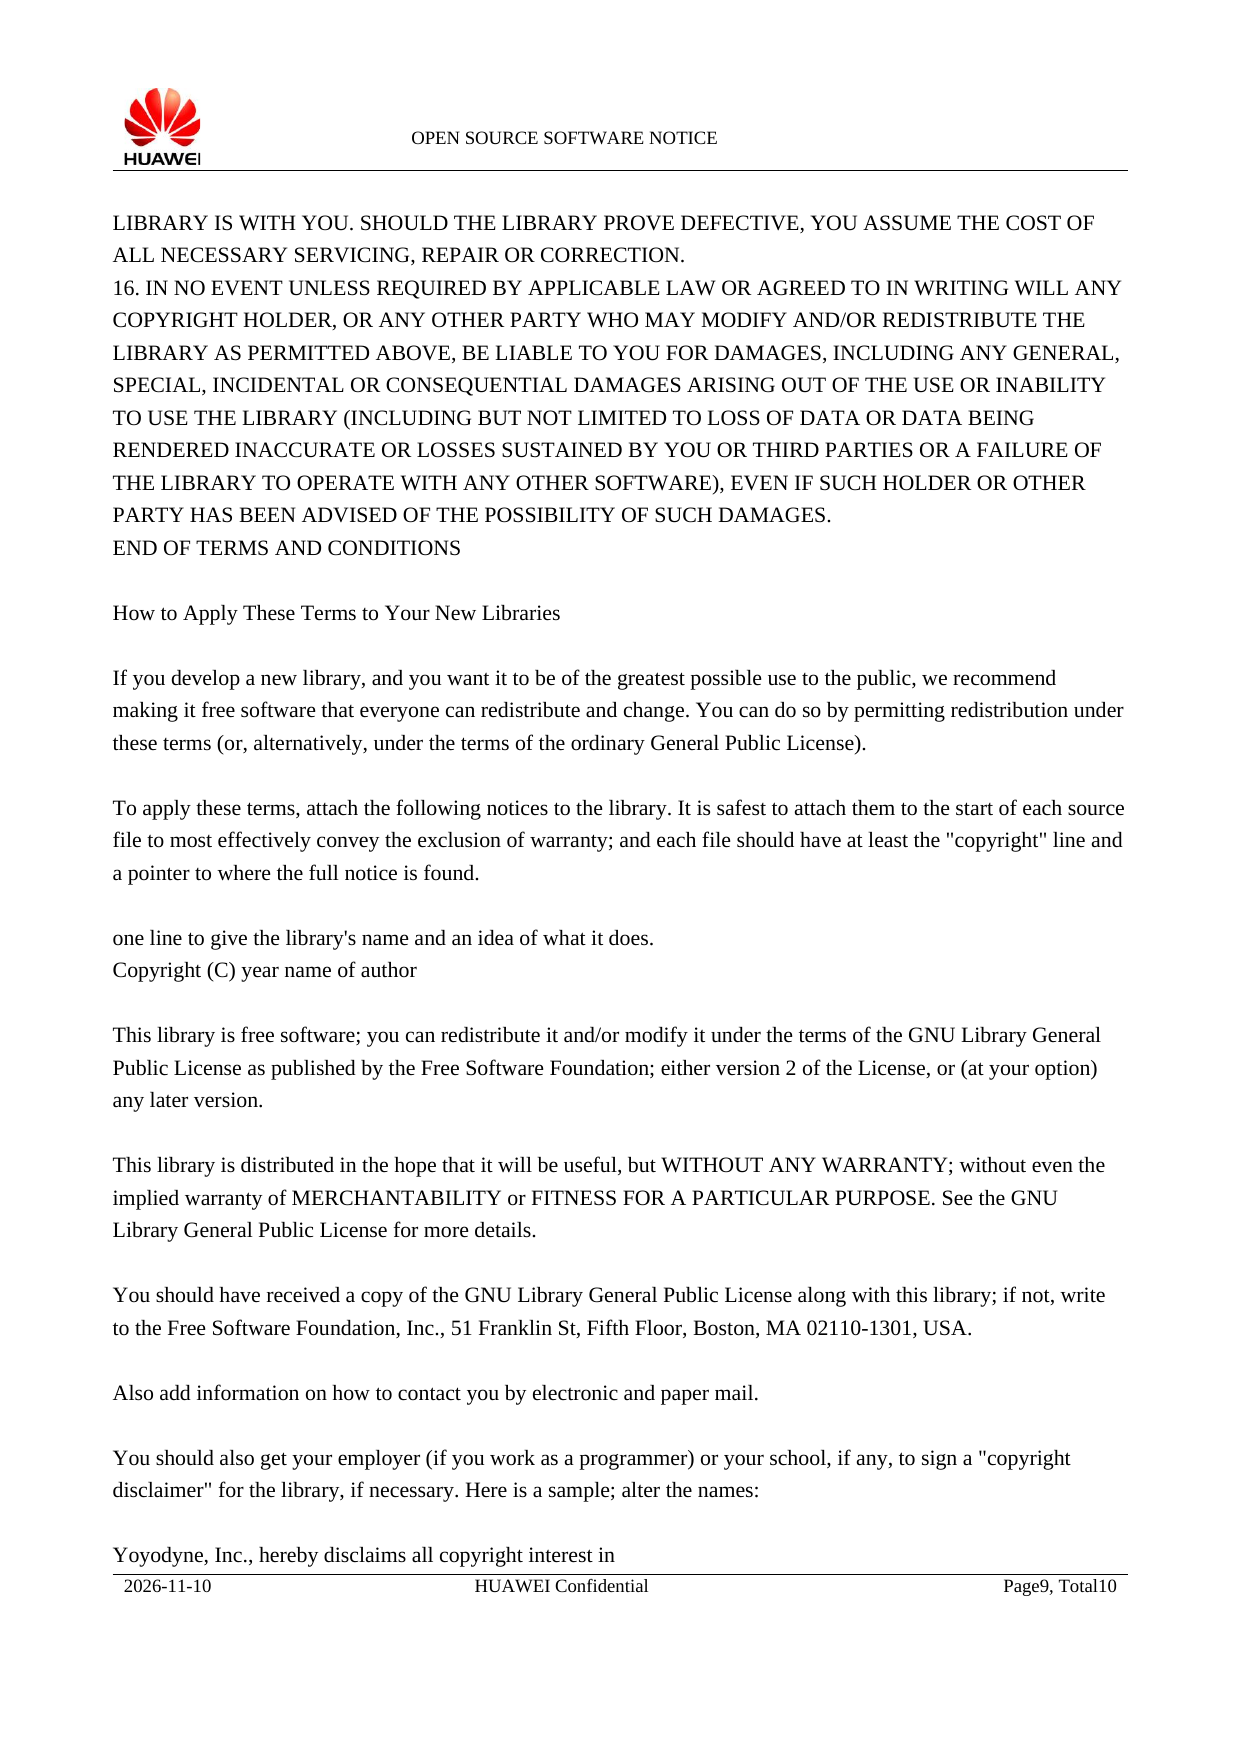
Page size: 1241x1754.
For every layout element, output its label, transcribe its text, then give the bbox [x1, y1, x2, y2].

picture [124, 88, 201, 165]
